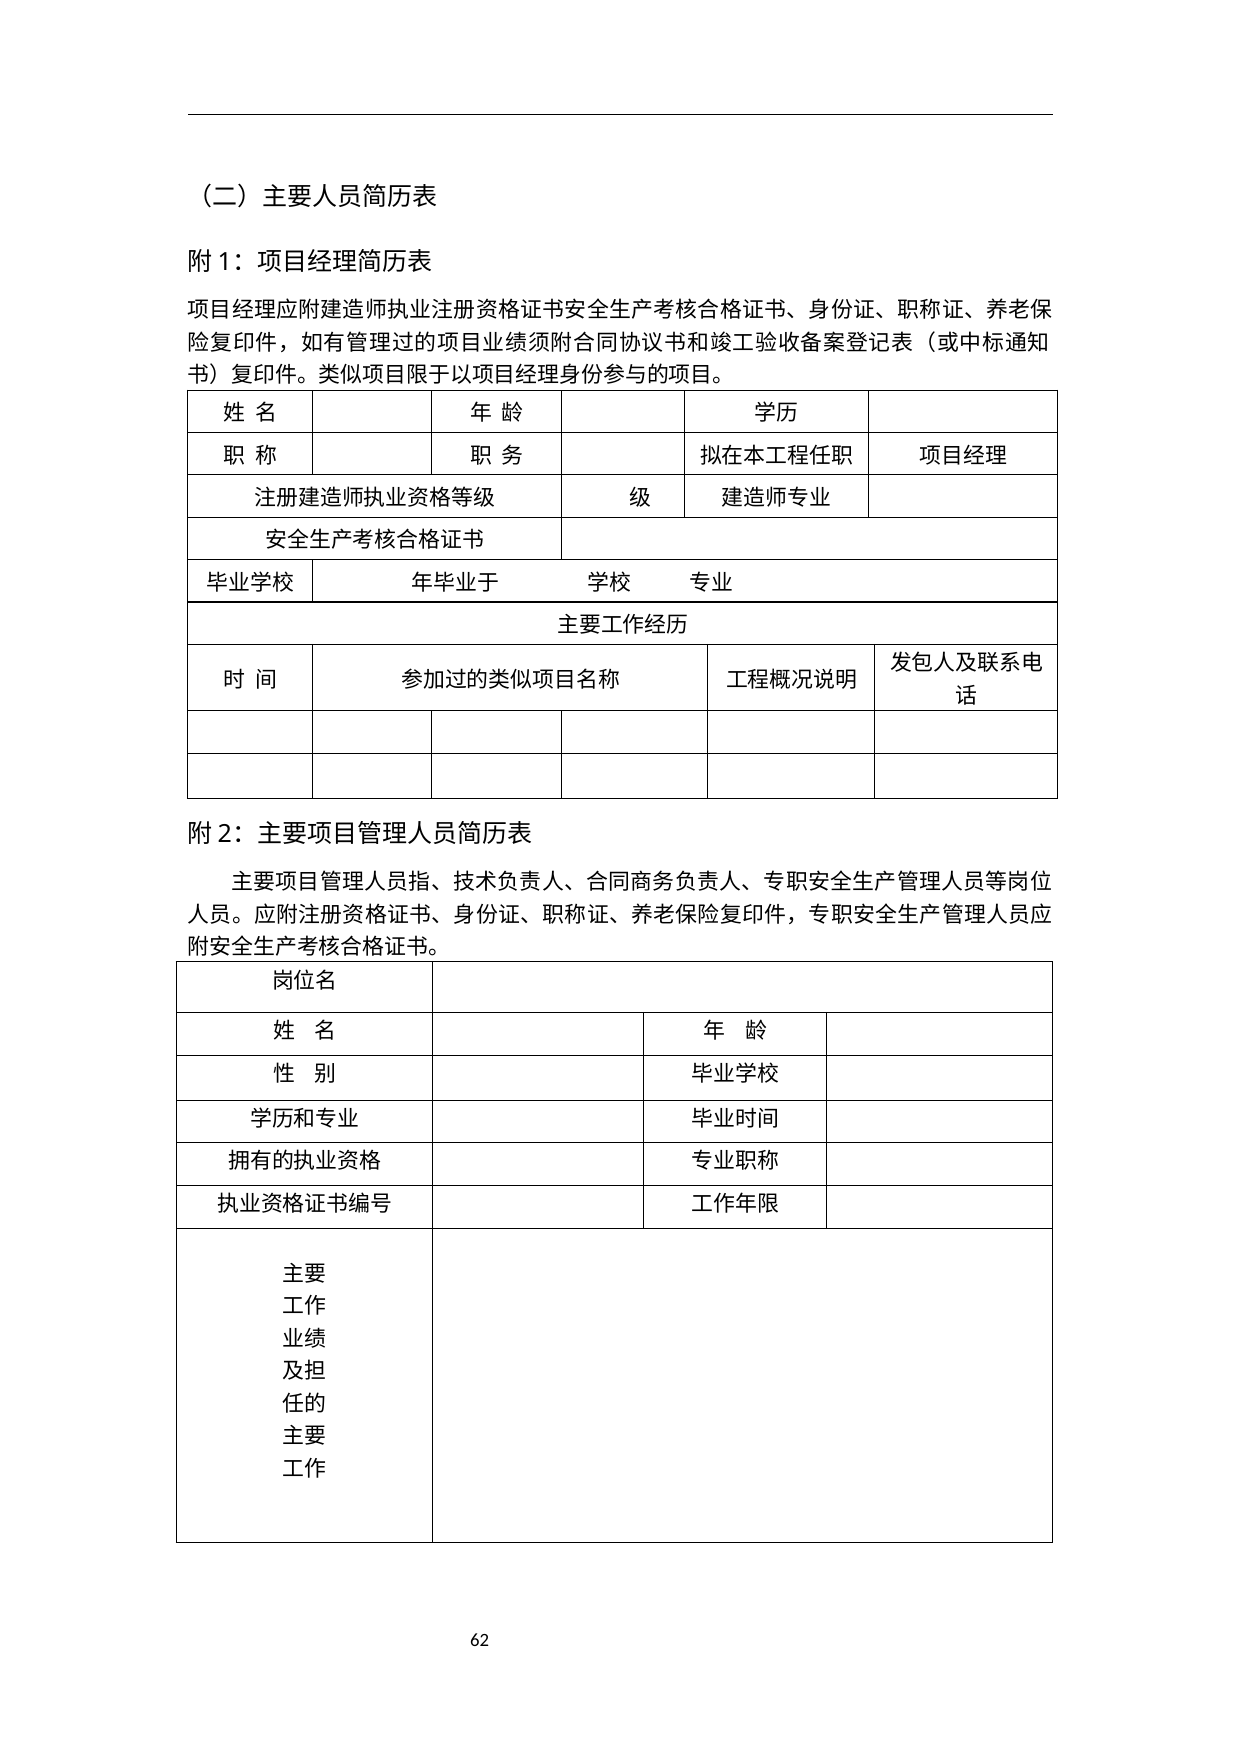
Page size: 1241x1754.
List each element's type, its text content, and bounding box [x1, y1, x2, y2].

table_cell [875, 711, 1057, 753]
table_cell [875, 754, 1057, 798]
text （二）主要人员简历表 [187, 162, 1053, 227]
table_cell [433, 1101, 643, 1142]
table_header [869, 391, 1057, 432]
text 附1：项目经理简历表 [187, 227, 1053, 292]
table_cell 主要工作经历 [188, 603, 1057, 644]
table_header 岗位名 [177, 962, 432, 1012]
table_cell [433, 1013, 643, 1054]
table_cell 执业资格证书编号 [177, 1186, 432, 1228]
table_cell 毕业时间 [644, 1101, 826, 1142]
table_cell 建造师专业 [685, 475, 868, 517]
table_header 姓 名 [188, 391, 312, 432]
table_cell 拥有的执业资格 [177, 1143, 432, 1185]
table_cell [188, 754, 312, 798]
table_header [562, 391, 684, 432]
table_cell 安全生产考核合格证书 [188, 518, 561, 559]
table_cell [433, 1186, 643, 1228]
table_cell 学历和专业 [177, 1101, 432, 1142]
text 项目经理应附建造师执业注册资格证书安全生产考核合格证书、身份证、职称证、养老保险复印件，如有管理过的项目业绩须附合同协议书和竣工验收备案登记表（或中标通知书）复印件。类似项目限于以项目经理身份参与的项目。 [187, 292, 1053, 389]
table_cell 项目经理 [869, 433, 1057, 474]
table_cell [562, 754, 707, 798]
table_cell 职 称 [188, 433, 312, 474]
table_cell [432, 711, 561, 753]
table_cell 时 间 [188, 645, 312, 710]
table_cell [827, 1013, 1052, 1054]
table_cell [827, 1056, 1052, 1099]
table_cell 拟在本工程任职 [685, 433, 868, 474]
text 附2：主要项目管理人员简历表 [187, 799, 1053, 864]
table_cell [433, 1143, 643, 1185]
table_cell [708, 711, 874, 753]
table_cell [827, 1186, 1052, 1228]
table_cell 工程概况说明 [708, 645, 874, 710]
table_cell [562, 711, 707, 753]
table_cell 性 别 [177, 1056, 432, 1099]
table_cell 年 龄 [644, 1013, 826, 1054]
table_cell [433, 1056, 643, 1099]
table_header 年 龄 [432, 391, 561, 432]
table_cell [433, 1229, 1052, 1542]
table_cell [313, 754, 431, 798]
table_cell [562, 518, 1057, 559]
table_cell 主要 工作 业绩 及担 任的 主要 工作 [177, 1229, 432, 1542]
table_header [433, 962, 1052, 1012]
table_cell 毕业学校 [188, 560, 312, 601]
table_cell 毕业学校 [644, 1056, 826, 1099]
table_cell 注册建造师执业资格等级 [188, 475, 561, 517]
table_cell [432, 754, 561, 798]
table_cell 参加过的类似项目名称 [313, 645, 707, 710]
table_cell 职 务 [432, 433, 561, 474]
table_cell [708, 754, 874, 798]
table_cell 姓 名 [177, 1013, 432, 1054]
table_cell 年毕业于 学校 专业 [313, 560, 1057, 601]
table_header 学历 [685, 391, 868, 432]
table_header [313, 391, 431, 432]
table_cell 级 [562, 475, 684, 517]
table_cell [188, 711, 312, 753]
table_cell 发包人及联系电话 [875, 645, 1057, 710]
table_cell [562, 433, 684, 474]
text 主要项目管理人员指、技术负责人、合同商务负责人、专职安全生产管理人员等岗位人员。应附注册资格证书、身份证、职称证、养老保险复印件，专职安全生产管理人员应附安全生产考核合格证书。 [187, 864, 1053, 961]
table_cell 专业职称 [644, 1143, 826, 1185]
table_cell [827, 1101, 1052, 1142]
table_cell [313, 711, 431, 753]
table_cell [869, 475, 1057, 517]
table_cell [313, 433, 431, 474]
table_cell [827, 1143, 1052, 1185]
table_cell 工作年限 [644, 1186, 826, 1228]
